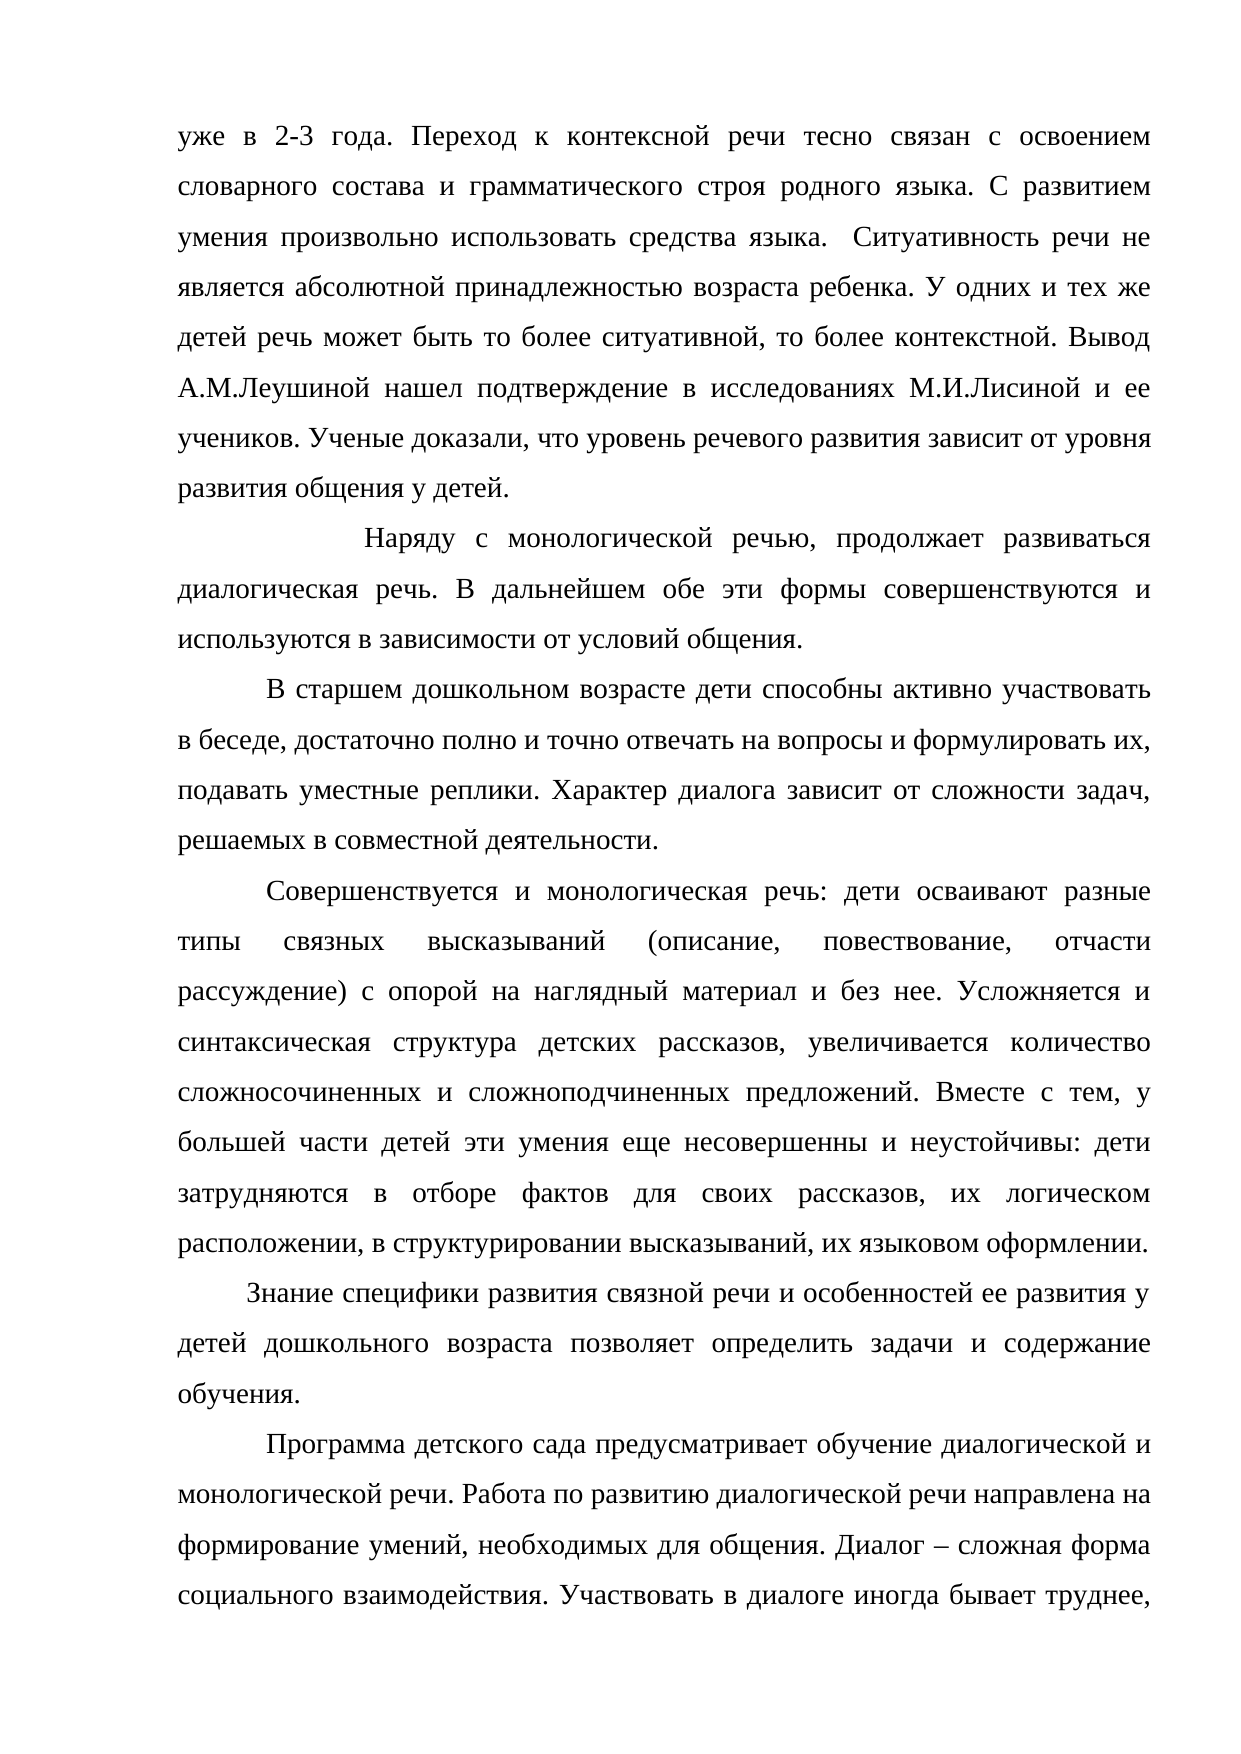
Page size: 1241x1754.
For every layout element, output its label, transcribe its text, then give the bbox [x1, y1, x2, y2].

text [177, 118, 1152, 504]
text Знание специфики развития связной речи и особенностей ее развития у детей дошкольного возраста позволяет определить задачи и содержание обучения. [177, 1275, 1152, 1409]
text Совершенствуется и монологическая речь: дети осваивают разные типы связных высказываний (описание, повествование, отчасти рассуждение) с опорой на наглядный материал и без нее. Усложняется и синтаксическая структура детских рассказов, увеличивается количество сложносочиненных и сложноподчиненных предложений. Вместе с тем, у большей части детей эти умения еще несовершенны и неустойчивы: дети затрудняются в отборе фактов для своих рассказов, их логическом расположении, в структурировании высказываний, их языковом оформлении. [177, 873, 1152, 1258]
text В старшем дошкольном возрасте дети способны активно участвовать в беседе, достаточно полно и точно отвечать на вопросы и формулировать их, подавать уместные реплики. Характер диалога зависит от сложности задач, решаемых в совместной деятельности. [177, 672, 1152, 856]
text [177, 1426, 1152, 1611]
text Наряду с монологической речью, продолжает развиваться диалогическая речь. В дальнейшем обе эти формы совершенствуются и используются в зависимости от условий общения. [177, 521, 1152, 655]
